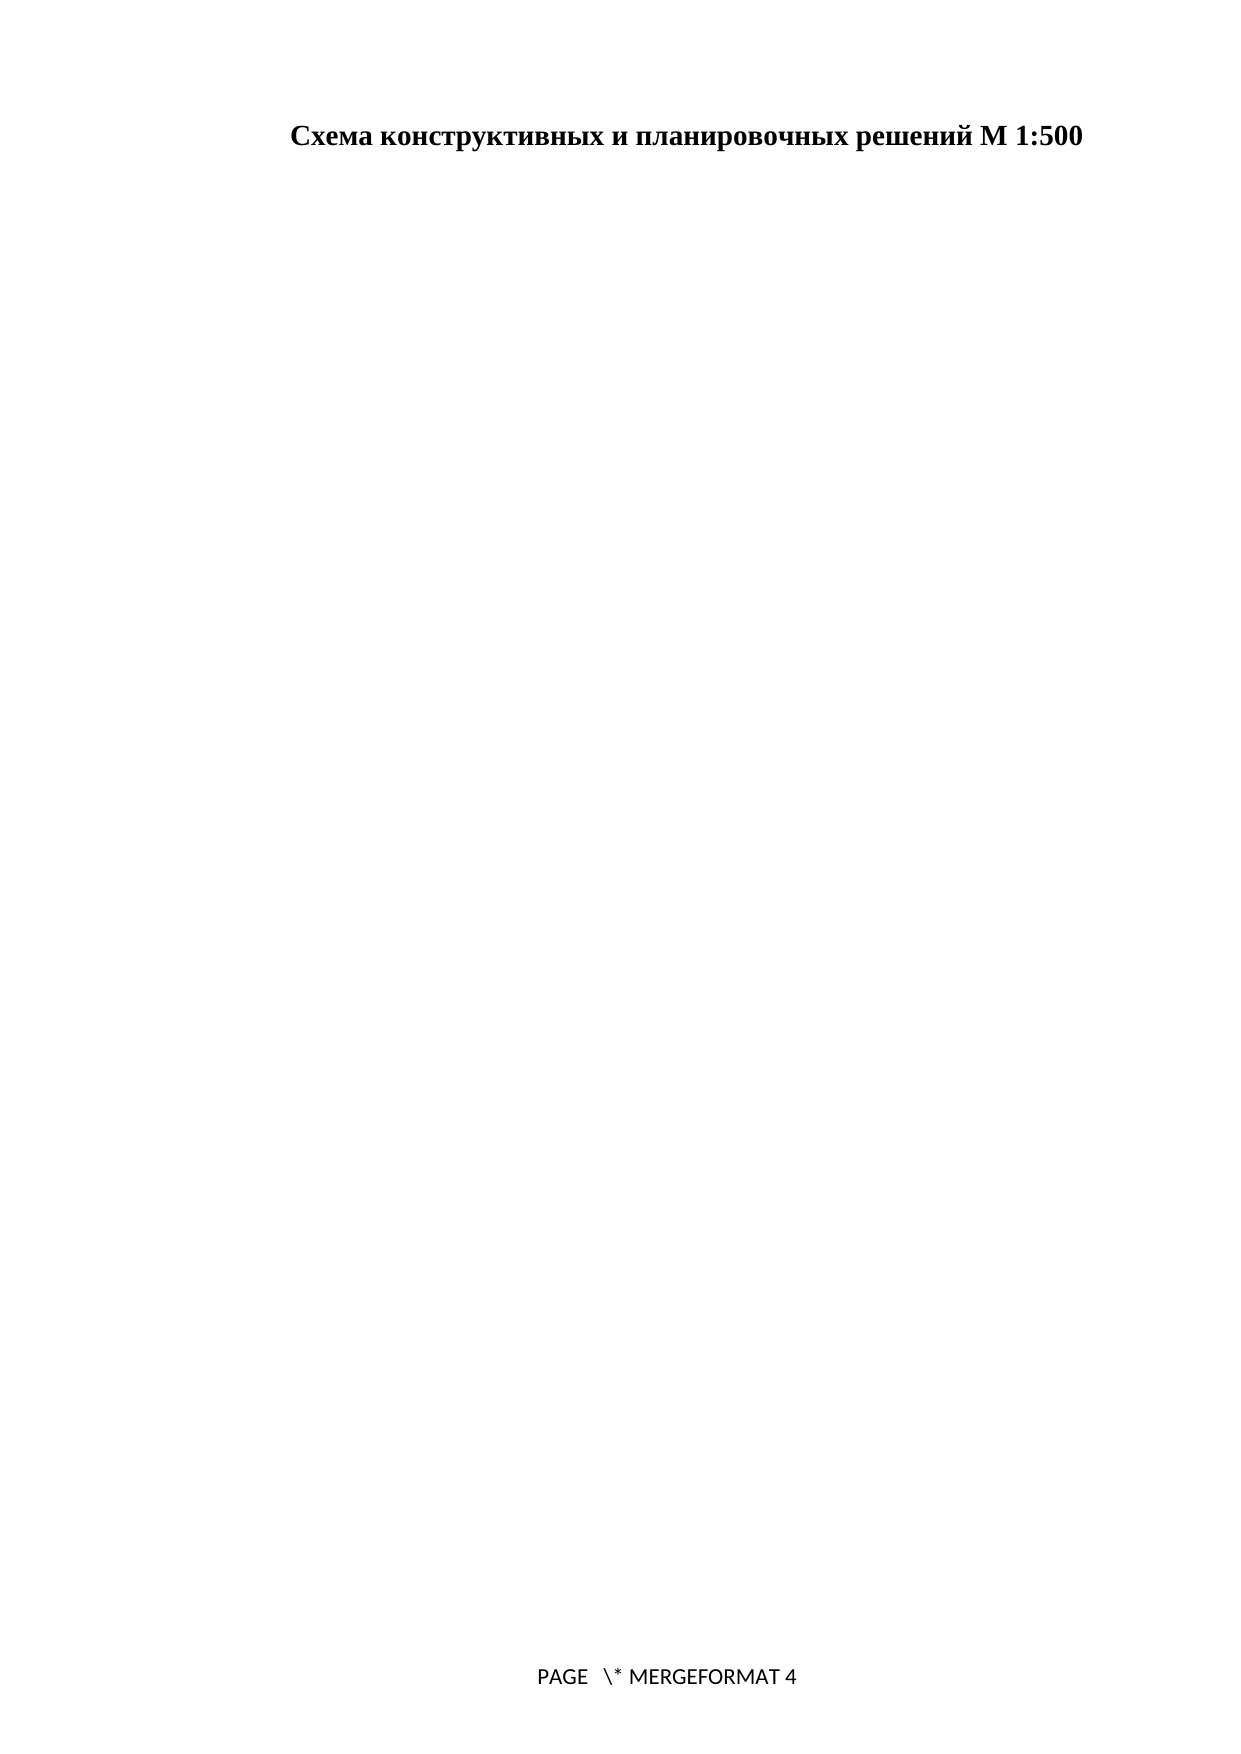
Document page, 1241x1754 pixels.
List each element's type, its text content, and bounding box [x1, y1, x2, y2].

text Схема конструктивных и планировочных решений М 1:500 [177, 118, 1152, 152]
